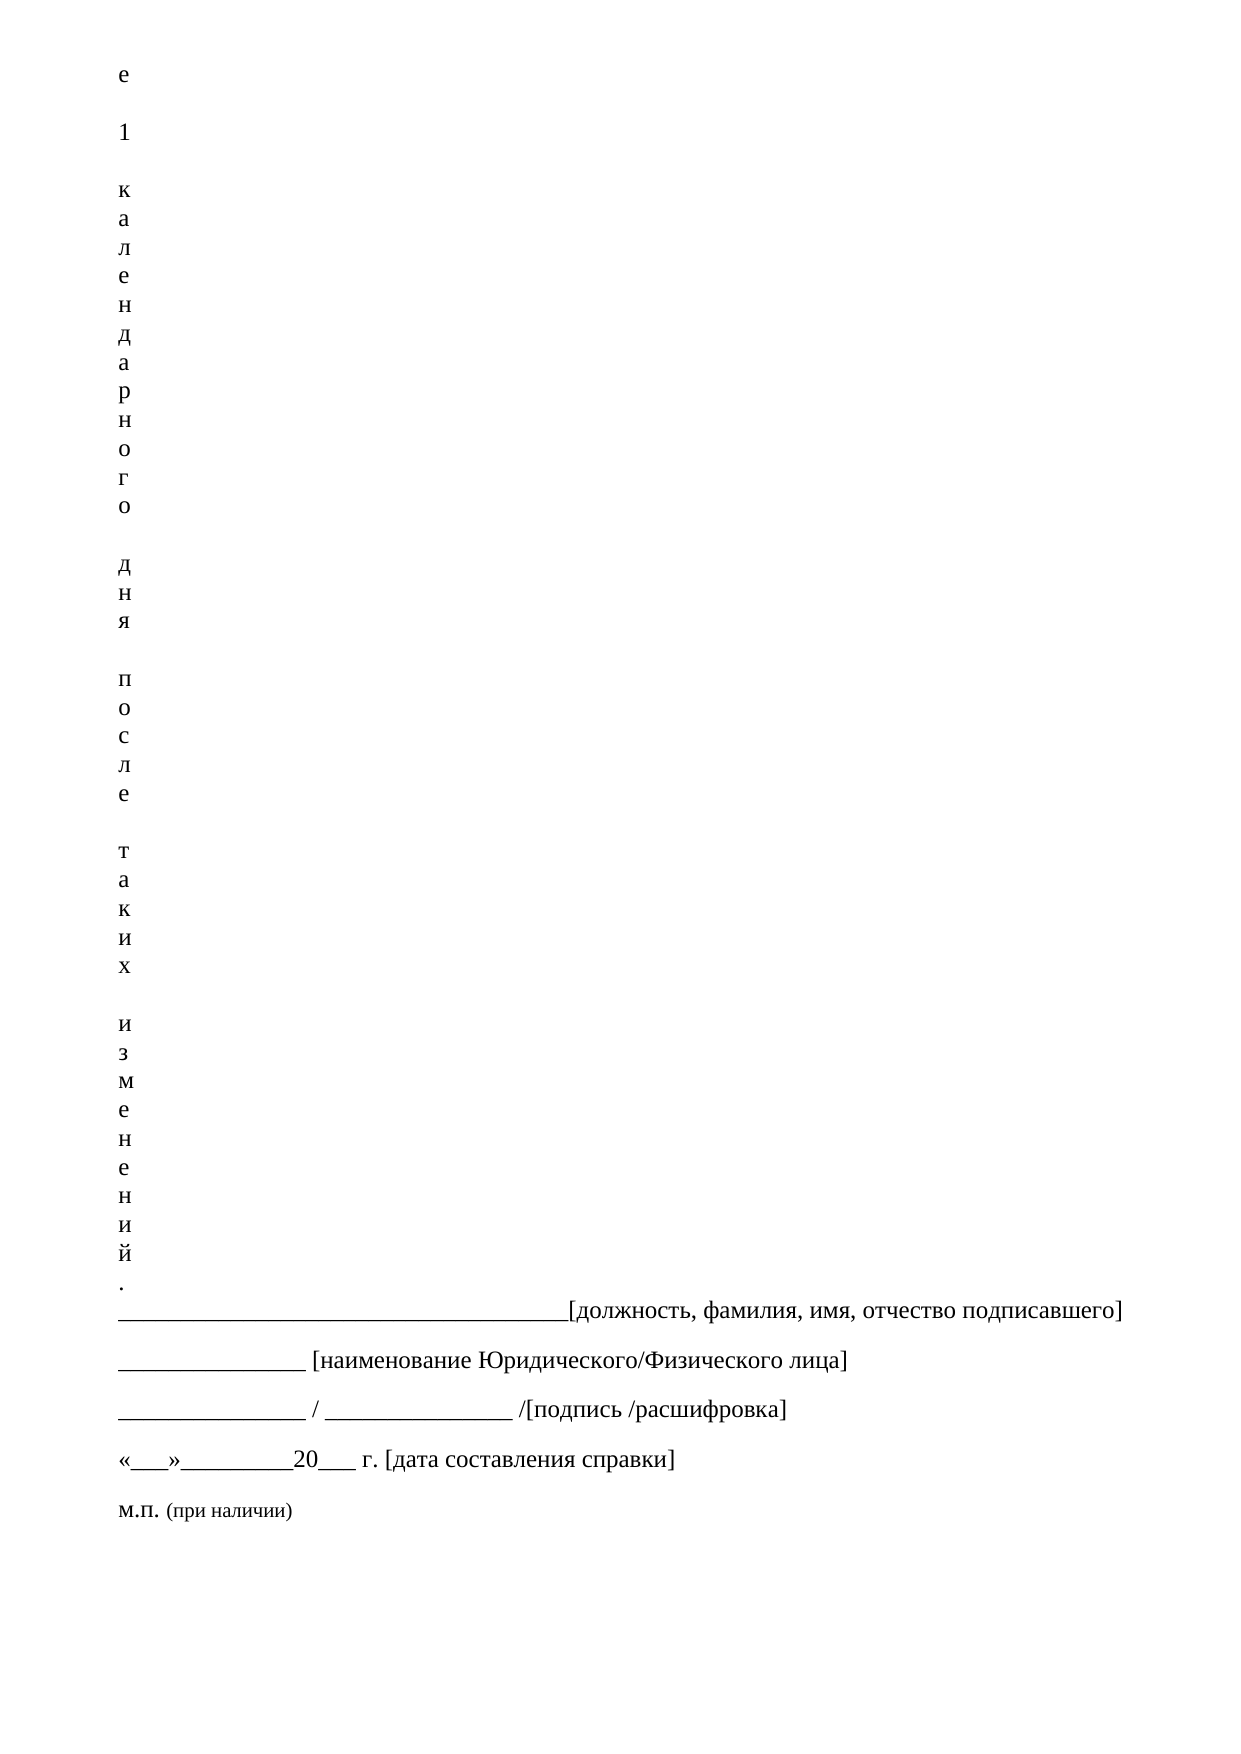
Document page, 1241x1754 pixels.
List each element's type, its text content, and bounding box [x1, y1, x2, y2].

text _______________ [наименование Юридического/Физического лица] [118, 1345, 1181, 1374]
text м.п. (при наличии) [118, 1494, 1181, 1522]
text _______________ / _______________ /[подпись /расшифровка] [118, 1394, 1181, 1423]
text «___»_________20___ г. [дата составления справки] [118, 1444, 1181, 1473]
text ____________________________________[должность, фамилия, имя, отчество подписавшего] [118, 1295, 1181, 1324]
